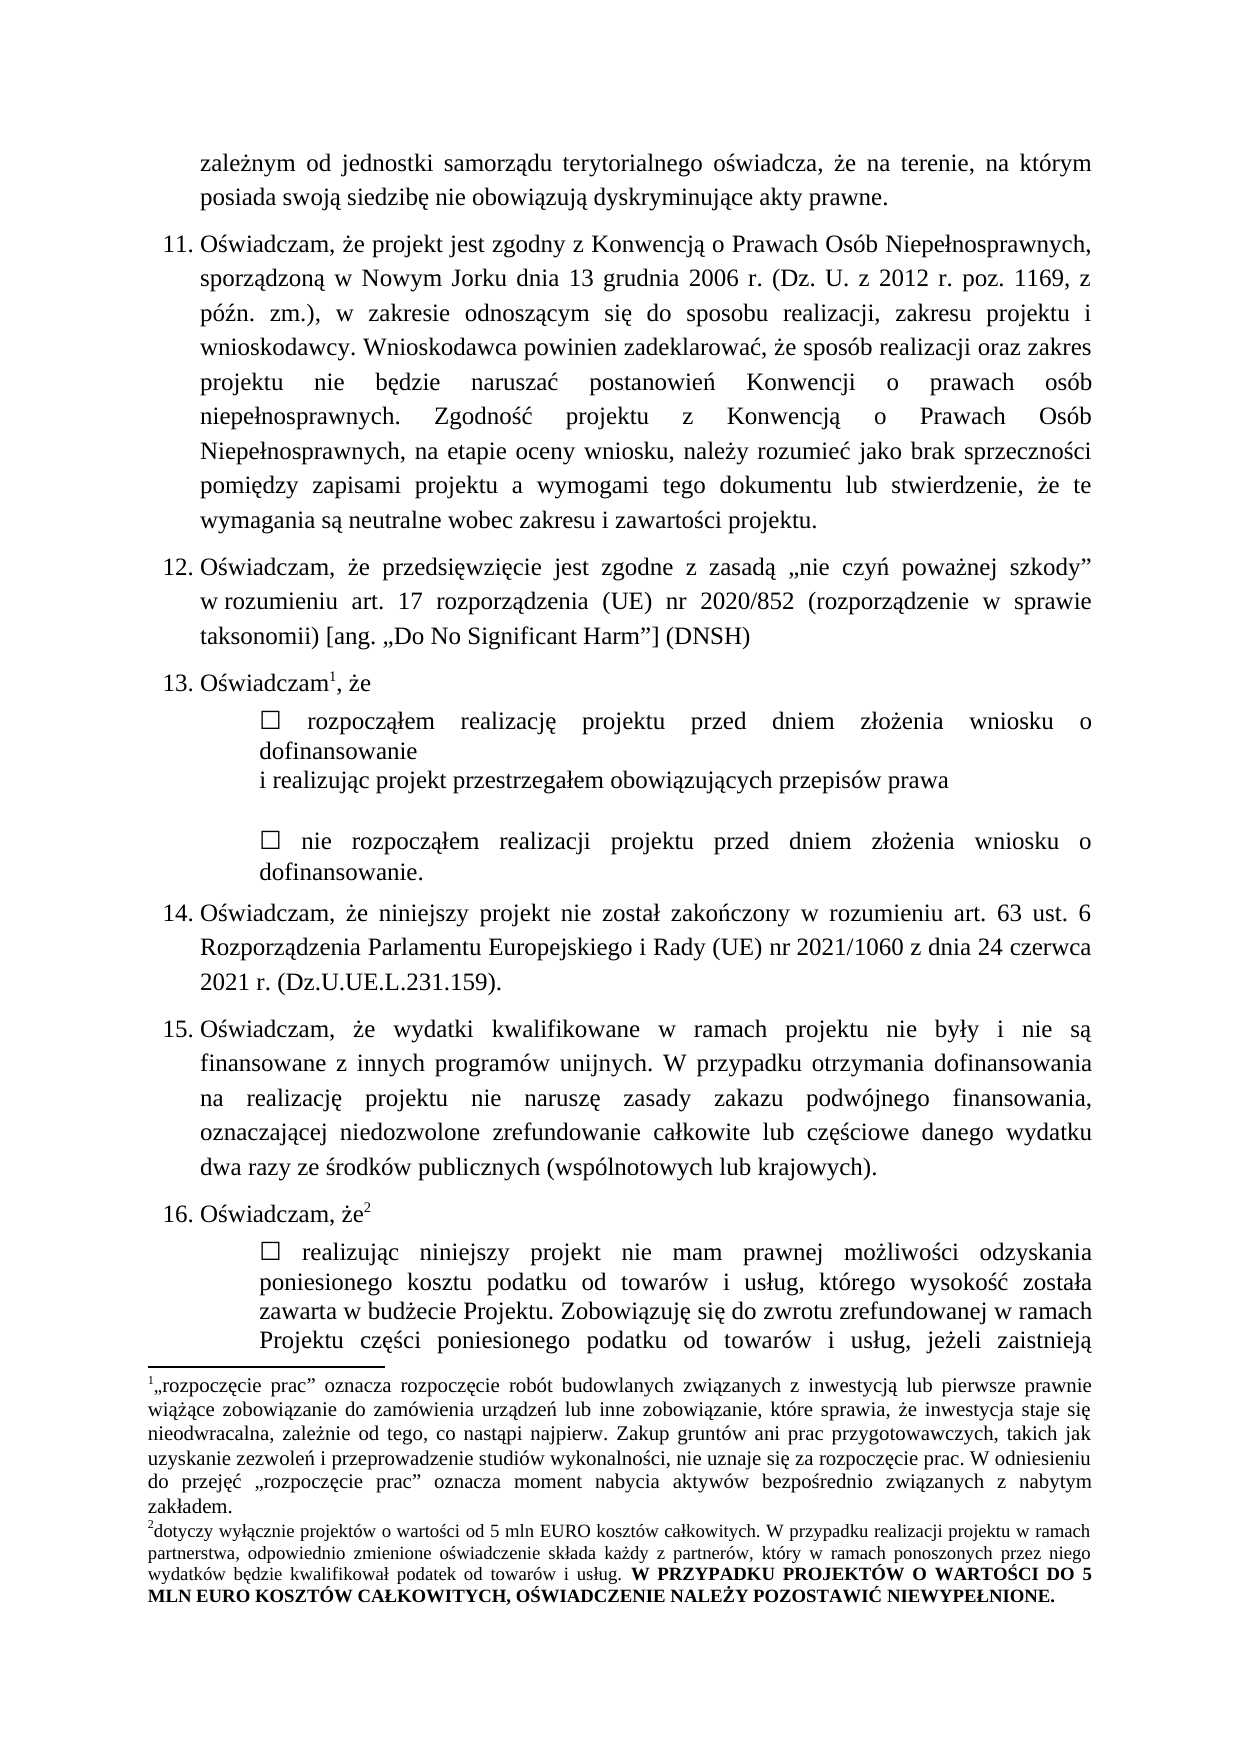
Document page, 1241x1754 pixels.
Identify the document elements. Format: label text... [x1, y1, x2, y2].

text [162, 148, 1093, 211]
text rozpocząłem realizację projektu przed dniem złożenia wniosku o dofinansowanie i realizując projekt przestrzegałem obowiązujących przepisów prawa [259, 702, 1093, 794]
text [259, 1233, 1093, 1353]
text Oświadczam, że [162, 1199, 1093, 1227]
text Oświadczam, że projekt jest zgodny z Konwencją o Prawach Osób Niepełnosprawnych, sporządzoną w Nowym Jorku dnia 13 grudnia 2006 r. (Dz. U. z 2012 r. poz. 1169, z późn. zm.), w zakresie odnoszącym się do sposobu realizacji, zakresu projektu i wnioskodawcy. Wnioskodawca powinien zadeklarować, że sposób realizacji oraz zakres projektu nie będzie naruszać postanowień Konwencji o prawach osób niepełnosprawnych. Zgodność projektu z Konwencją o Prawach Osób Niepełnosprawnych, na etapie oceny wniosku, należy rozumieć jako brak sprzeczności pomiędzy zapisami projektu a wymogami tego dokumentu lub stwierdzenie, że te wymagania są neutralne wobec zakresu i zawartości projektu. [162, 229, 1093, 534]
text nie rozpocząłem realizacji projektu przed dniem złożenia wniosku o dofinansowanie. [259, 823, 1093, 885]
text Oświadczam, że przedsięwzięcie jest zgodne z zasadą „nie czyń poważnej szkody” w rozumieniu art. 17 rozporządzenia (UE) nr 2020/852 (rozporządzenie w sprawie taksonomii) [ang. „Do No Significant Harm”] (DNSH) [162, 552, 1093, 649]
text Oświadczam, że niniejszy projekt nie został zakończony w rozumieniu art. 63 ust. 6 Rozporządzenia Parlamentu Europejskiego i Rady (UE) nr 2021/1060 z dnia 24 czerwca 2021 r. (Dz.U.UE.L.231.159). [162, 898, 1093, 996]
text Oświadczam, że [162, 668, 1093, 697]
text Oświadczam, że wydatki kwalifikowane w ramach projektu nie były i nie są finansowane z innych programów unijnych. W przypadku otrzymania dofinansowania na realizację projektu nie naruszę zasady zakazu podwójnego finansowania, oznaczającej niedozwolone zrefundowanie całkowite lub częściowe danego wydatku dwa razy ze środków publicznych (wspólnotowych lub krajowych). [162, 1014, 1093, 1181]
